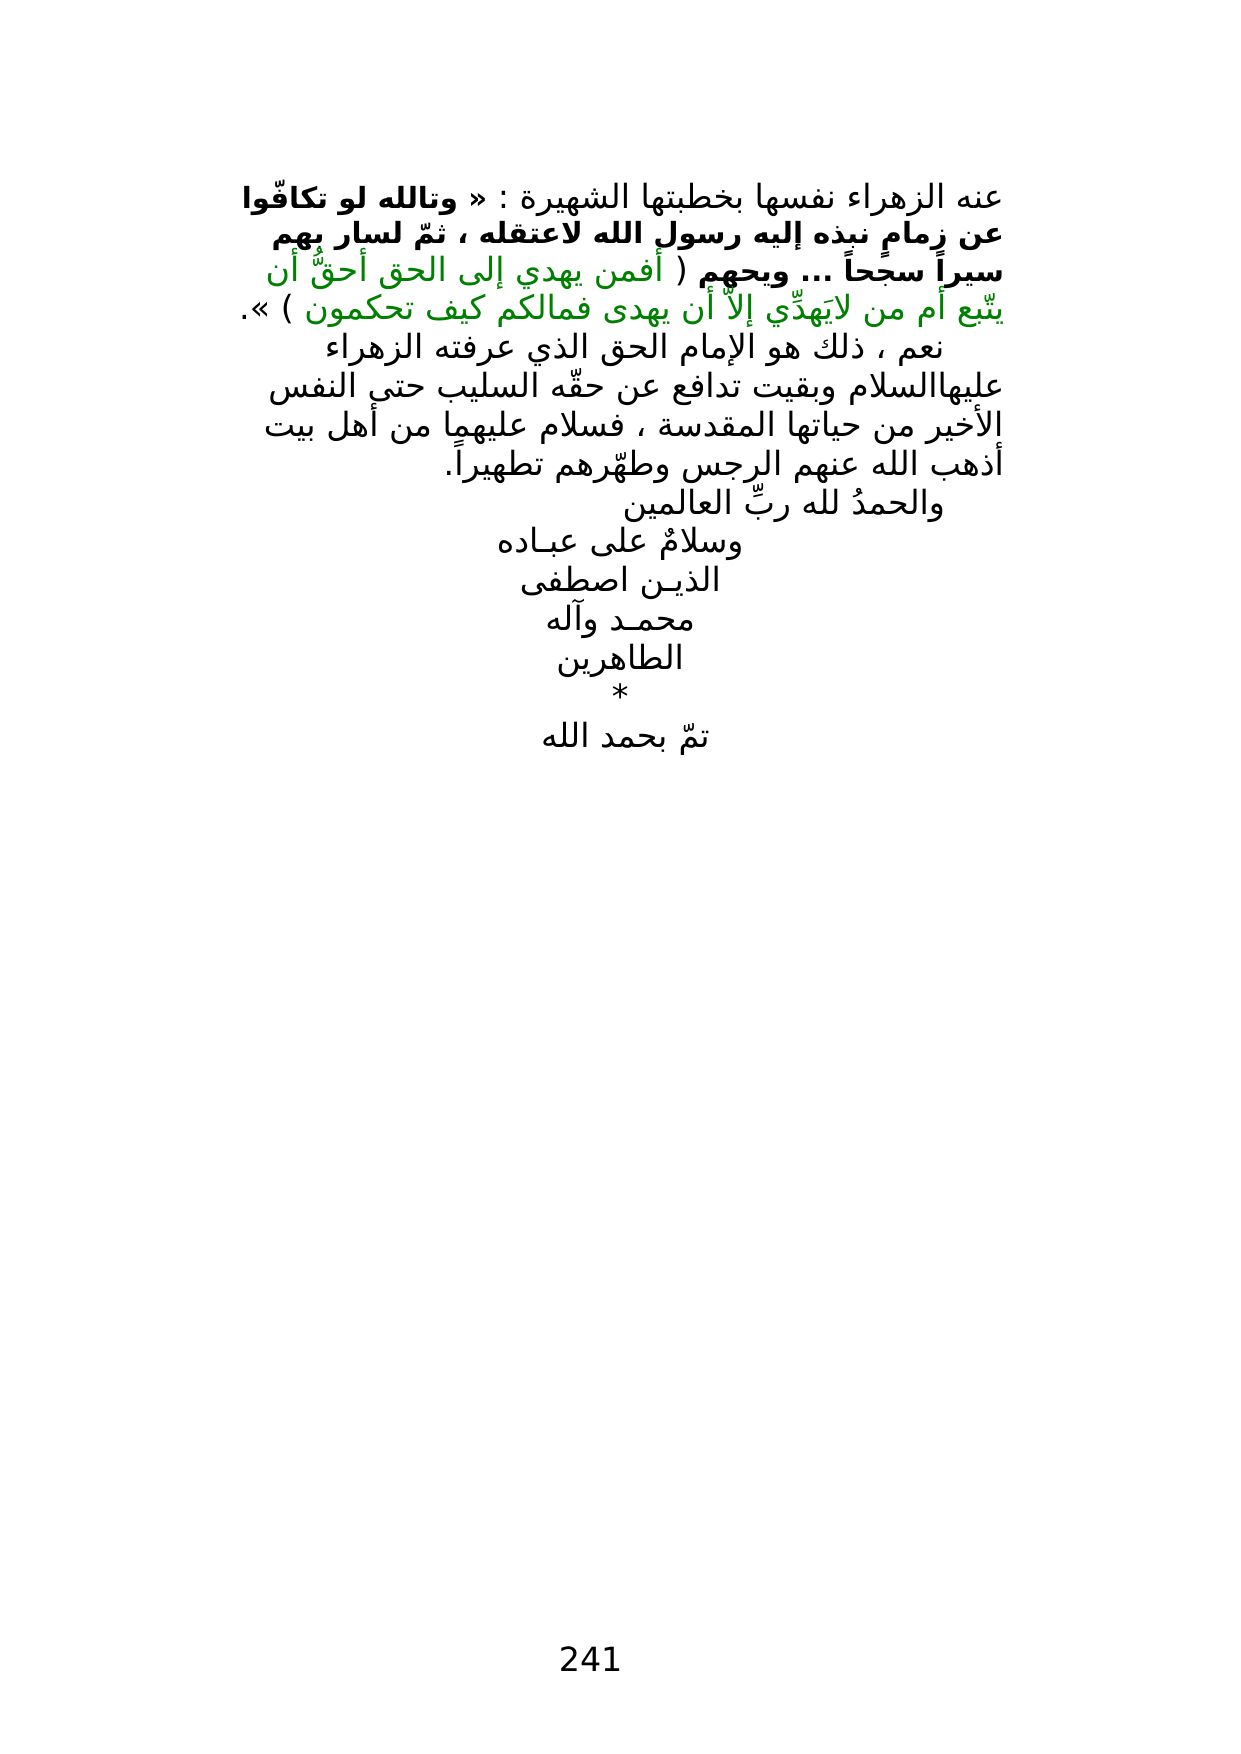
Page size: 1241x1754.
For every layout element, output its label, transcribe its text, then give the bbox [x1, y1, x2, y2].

text تمّ بحمد الله [236, 716, 1004, 784]
text نعم ، ذلك هو الإمام الحق الذي عرفته الزهراء عليها‌السلام وبقيت تدافع عن حقّه السليب حتى النفس الأخير من حياتها المقدسة ، فسلام عليهما من أهل بيت أذهب الله عنهم الرجس وطهّرهم تطهيراً. [236, 328, 1004, 483]
text عنه الزهراء نفسها بخطبتها الشهيرة : « وتالله لو تكافّوا عن زمامٍ نبذه إليه رسول الله لاعتقله ، ثمّ لسار بهم سيراً سجحاً ... ويحهم ( أفمن يهدي إلى الحق أحقُّ أن يتّبع أم من لايَهدِّي إلاّ أن يهدى فمالكم كيف تحكمون ) ». [236, 177, 1004, 328]
text وسلامٌ على عبـاده [236, 522, 1004, 561]
text الذيـن اصطفى [236, 561, 1004, 600]
text الطاهرين [236, 638, 1004, 677]
text محمـد وآله [236, 600, 1004, 638]
text * [236, 677, 1004, 716]
text والحمدُ لله ربِّ العالمين [236, 483, 1004, 522]
